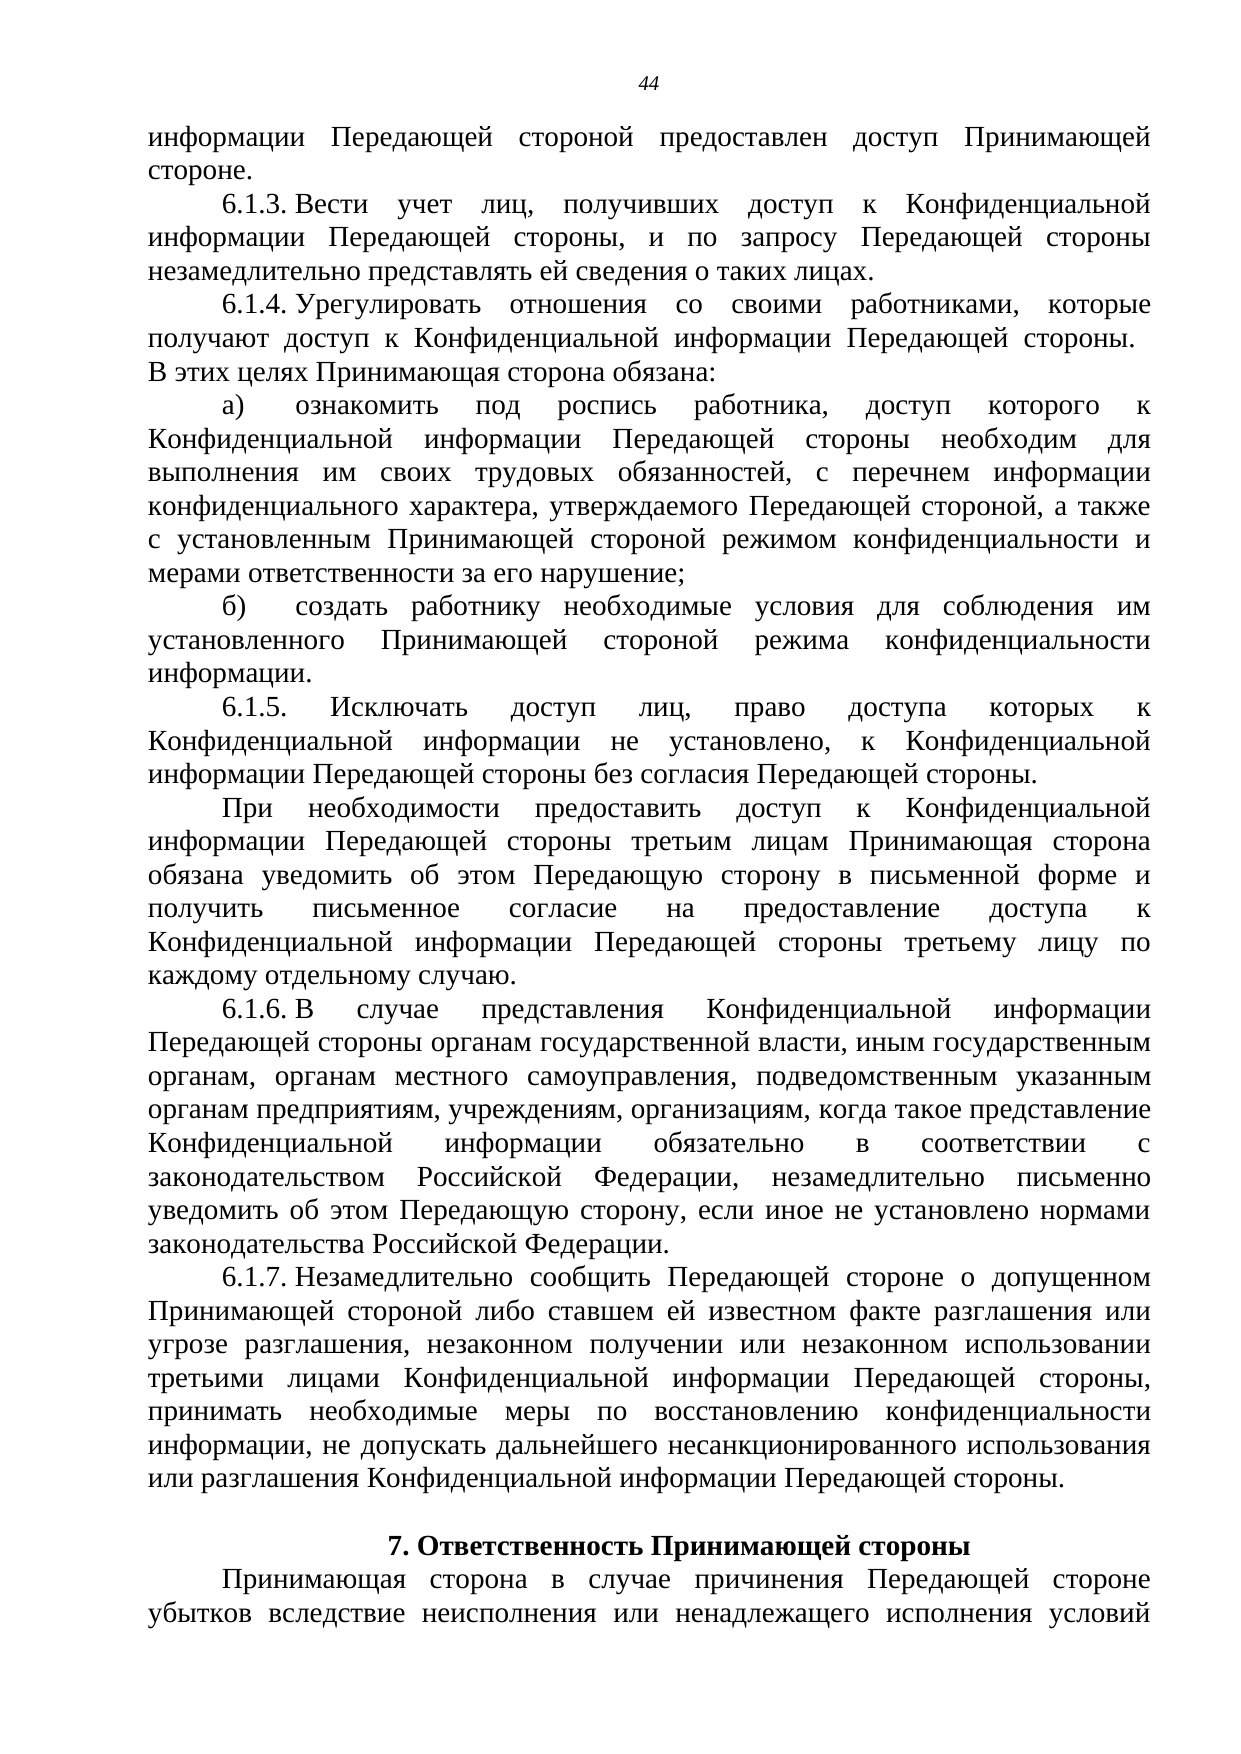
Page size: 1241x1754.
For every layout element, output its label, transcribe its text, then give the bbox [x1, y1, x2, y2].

text 7. Ответственность Принимающей стороны [148, 1528, 1152, 1561]
text 6.1.3. Вести учет лиц, получивших доступ к Конфиденциальной информации Передающей стороны, и по запросу Передающей стороны незамедлительно представлять ей сведения о таких лицах. [148, 186, 1152, 287]
text 6.1.6. В случае представления Конфиденциальной информации Передающей стороны органам государственной власти, иным государственным органам, органам местного самоуправления, подведомственным указанным органам предприятиям, учреждениям, организациям, когда такое представление Конфиденциальной информации обязательно в соответствии с законодательством Российской Федерации, незамедлительно письменно уведомить об этом Передающую сторону, если иное не установлено нормами законодательства Российской Федерации. [148, 991, 1152, 1259]
text 6.1.7. Незамедлительно сообщить Передающей стороне о допущенном Принимающей стороной либо ставшем ей известном факте разглашения или угрозе разглашения, незаконном получении или незаконном использовании третьими лицами Конфиденциальной информации Передающей стороны, принимать необходимые меры по восстановлению конфиденциальности информации, не допускать дальнейшего несанкционированного использования или разглашения Конфиденциальной информации Передающей стороны. [148, 1259, 1152, 1494]
text 6.1.4. Урегулировать отношения со своими работниками, которые получают доступ к Конфиденциальной информации Передающей стороны. В этих целях Принимающая сторона обязана: [148, 287, 1152, 387]
list создать работнику необходимые условия для соблюдения им установленного Принимающей стороной режима конфиденциальности информации. [148, 588, 1152, 689]
list ознакомить под роспись работника, доступ которого к Конфиденциальной информации Передающей стороны необходим для выполнения им своих трудовых обязанностей, с перечнем информации конфиденциального характера, утверждаемого Передающей стороной, а также с установленным Принимающей стороной режимом конфиденциальности и мерами ответственности за его нарушение; [148, 387, 1152, 588]
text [148, 119, 1152, 186]
text При необходимости предоставить доступ к Конфиденциальной информации Передающей стороны третьим лицам Принимающая сторона обязана уведомить об этом Передающую сторону в письменной форме и получить письменное согласие на предоставление доступа к Конфиденциальной информации Передающей стороны третьему лицу по каждому отдельному случаю. [148, 790, 1152, 991]
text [148, 1561, 1152, 1628]
text 6.1.5. Исключать доступ лиц, право доступа которых к Конфиденциальной информации не установлено, к Конфиденциальной информации Передающей стороны без согласия Передающей стороны. [148, 689, 1152, 790]
